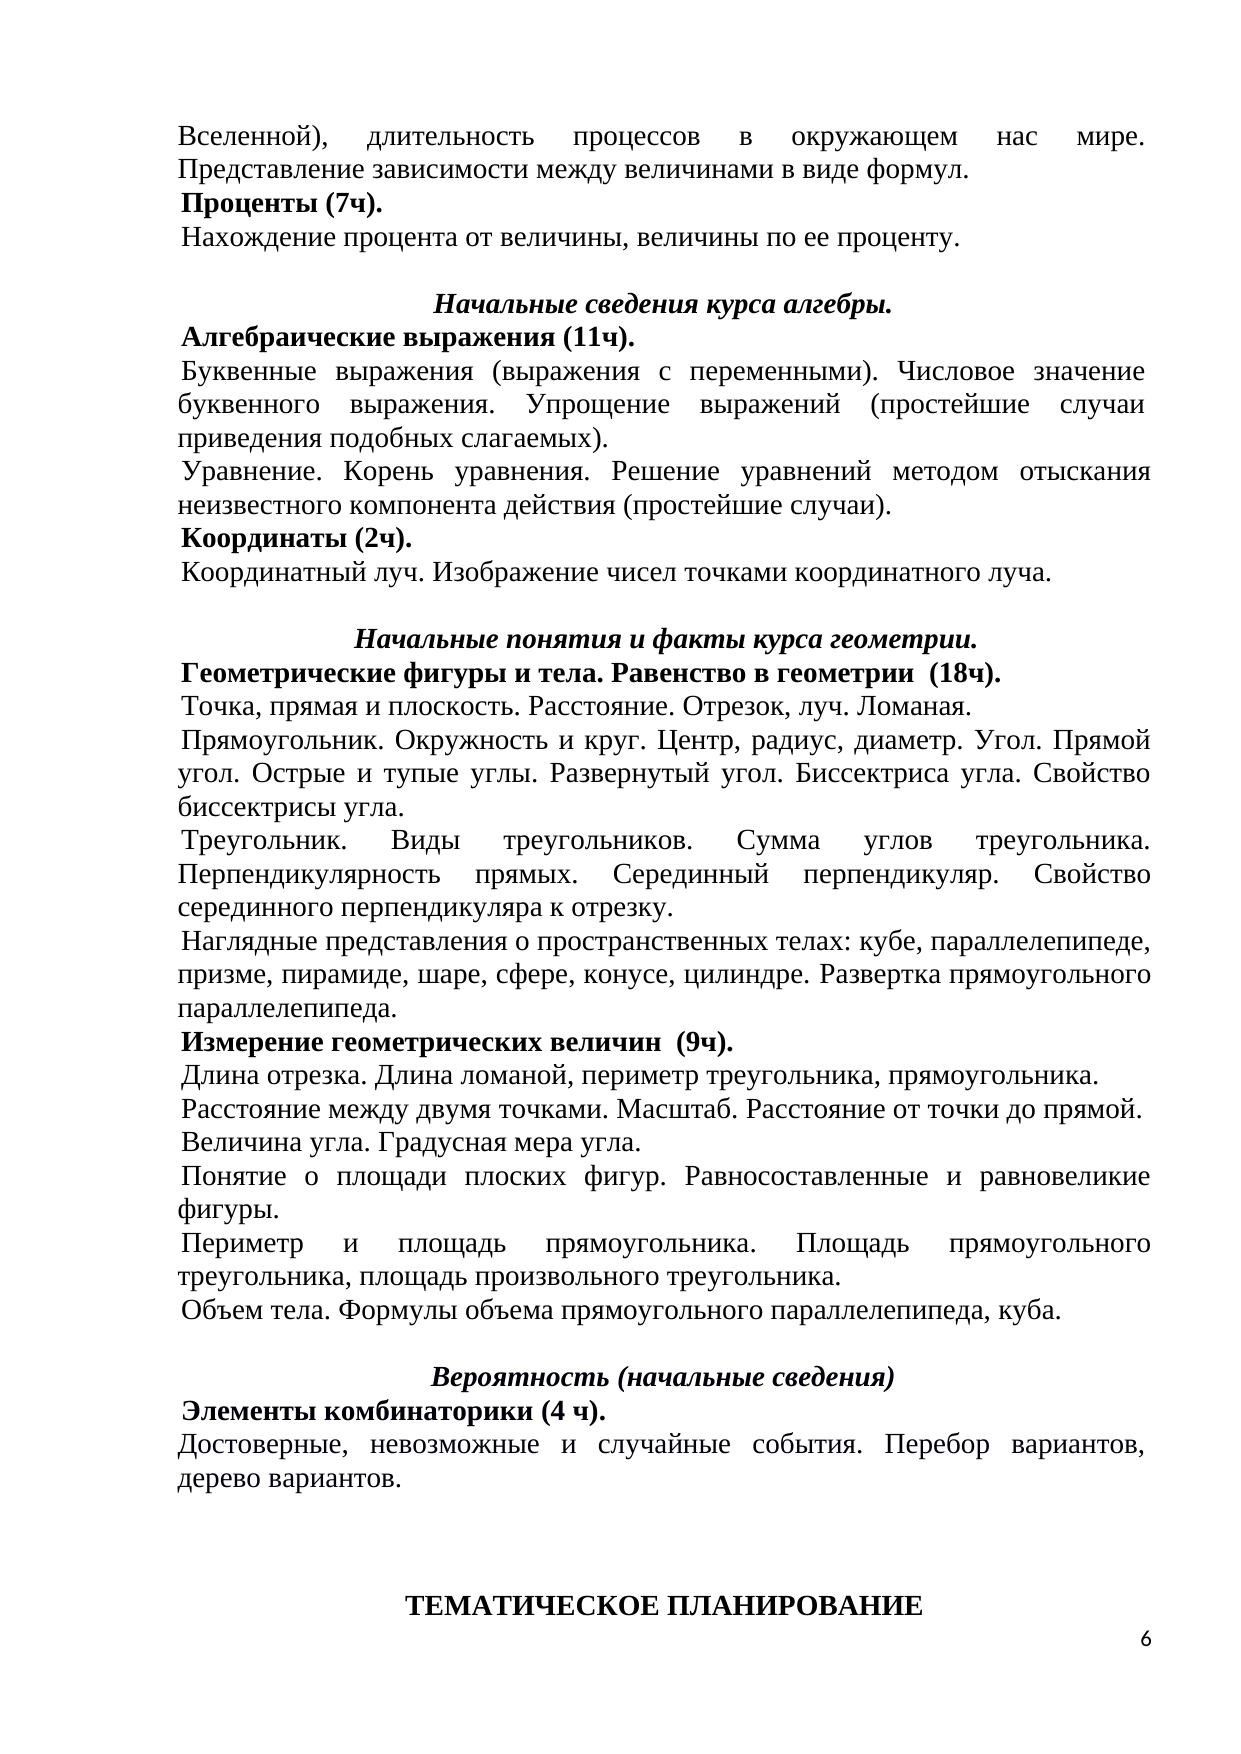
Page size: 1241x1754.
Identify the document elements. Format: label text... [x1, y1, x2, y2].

text Проценты (7ч). [177, 185, 1146, 219]
text Начальные сведения курса алгебры. [177, 286, 1146, 319]
text Измерение геометрических величин (9ч). [177, 1024, 1152, 1057]
text ТЕМАТИЧЕСКОЕ ПЛАНИРОВАНИЕ [177, 1588, 1152, 1622]
text Элементы комбинаторики (4 ч). [177, 1393, 1146, 1426]
text Начальные понятия и факты курса геометрии. [177, 621, 1152, 655]
text Координатный луч. Изображение чисел точками координатного луча. [177, 554, 1152, 588]
text Алгебраические выражения (11ч). [177, 319, 1146, 353]
text Уравнение. Корень уравнения. Решение уравнений методом отыскания неизвестного компонента действия (простейшие случаи). [177, 453, 1152, 521]
text Буквенные выражения (выражения с переменными). Числовое значение буквенного выражения. Упрощение выражений (простейшие случаи приведения подобных слагаемых). [177, 353, 1146, 453]
text Координаты (2ч). [177, 521, 1152, 554]
text Длина отрезка. Длина ломаной, периметр треугольника, прямоугольника. [177, 1057, 1152, 1091]
text Треугольник. Виды треугольников. Сумма углов треугольника. Перпендикулярность прямых. Серединный перпендикуляр. Свойство серединного перпендикуляра к отрезку. [177, 822, 1152, 923]
text Расстояние между двумя точками. Масштаб. Расстояние от точки до прямой. [177, 1091, 1152, 1124]
text Наглядные представления о пространственных телах: кубе, параллелепипеде, призме, пирамиде, шаре, сфере, конусе, цилиндре. Развертка прямоугольного параллелепипеда. [177, 923, 1152, 1024]
text Вероятность (начальные сведения) [177, 1359, 1146, 1393]
text Величина угла. Градусная мера угла. [177, 1124, 1152, 1158]
text Нахождение процента от величины, величины по ее проценту. [177, 219, 1146, 252]
text Понятие о площади плоских фигур. Равносоставленные и равновеликие фигуры. [177, 1158, 1152, 1225]
text Геометрические фигуры и тела. Равенство в геометрии (18ч). [177, 655, 1152, 688]
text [177, 118, 1146, 185]
text Достоверные, невозможные и случайные события. Перебор вариантов, дерево вариантов. [177, 1426, 1146, 1493]
text Точка, прямая и плоскость. Расстояние. Отрезок, луч. Ломаная. [177, 688, 1152, 722]
text Прямоугольник. Окружность и круг. Центр, радиус, диаметр. Угол. Прямой угол. Острые и тупые углы. Развернутый угол. Биссектриса угла. Свойство биссектрисы угла. [177, 722, 1152, 822]
text Объем тела. Формулы объема прямоугольного параллелепипеда, куба. [177, 1292, 1152, 1326]
text Периметр и площадь прямоугольника. Площадь прямоугольного треугольника, площадь произвольного треугольника. [177, 1225, 1152, 1292]
